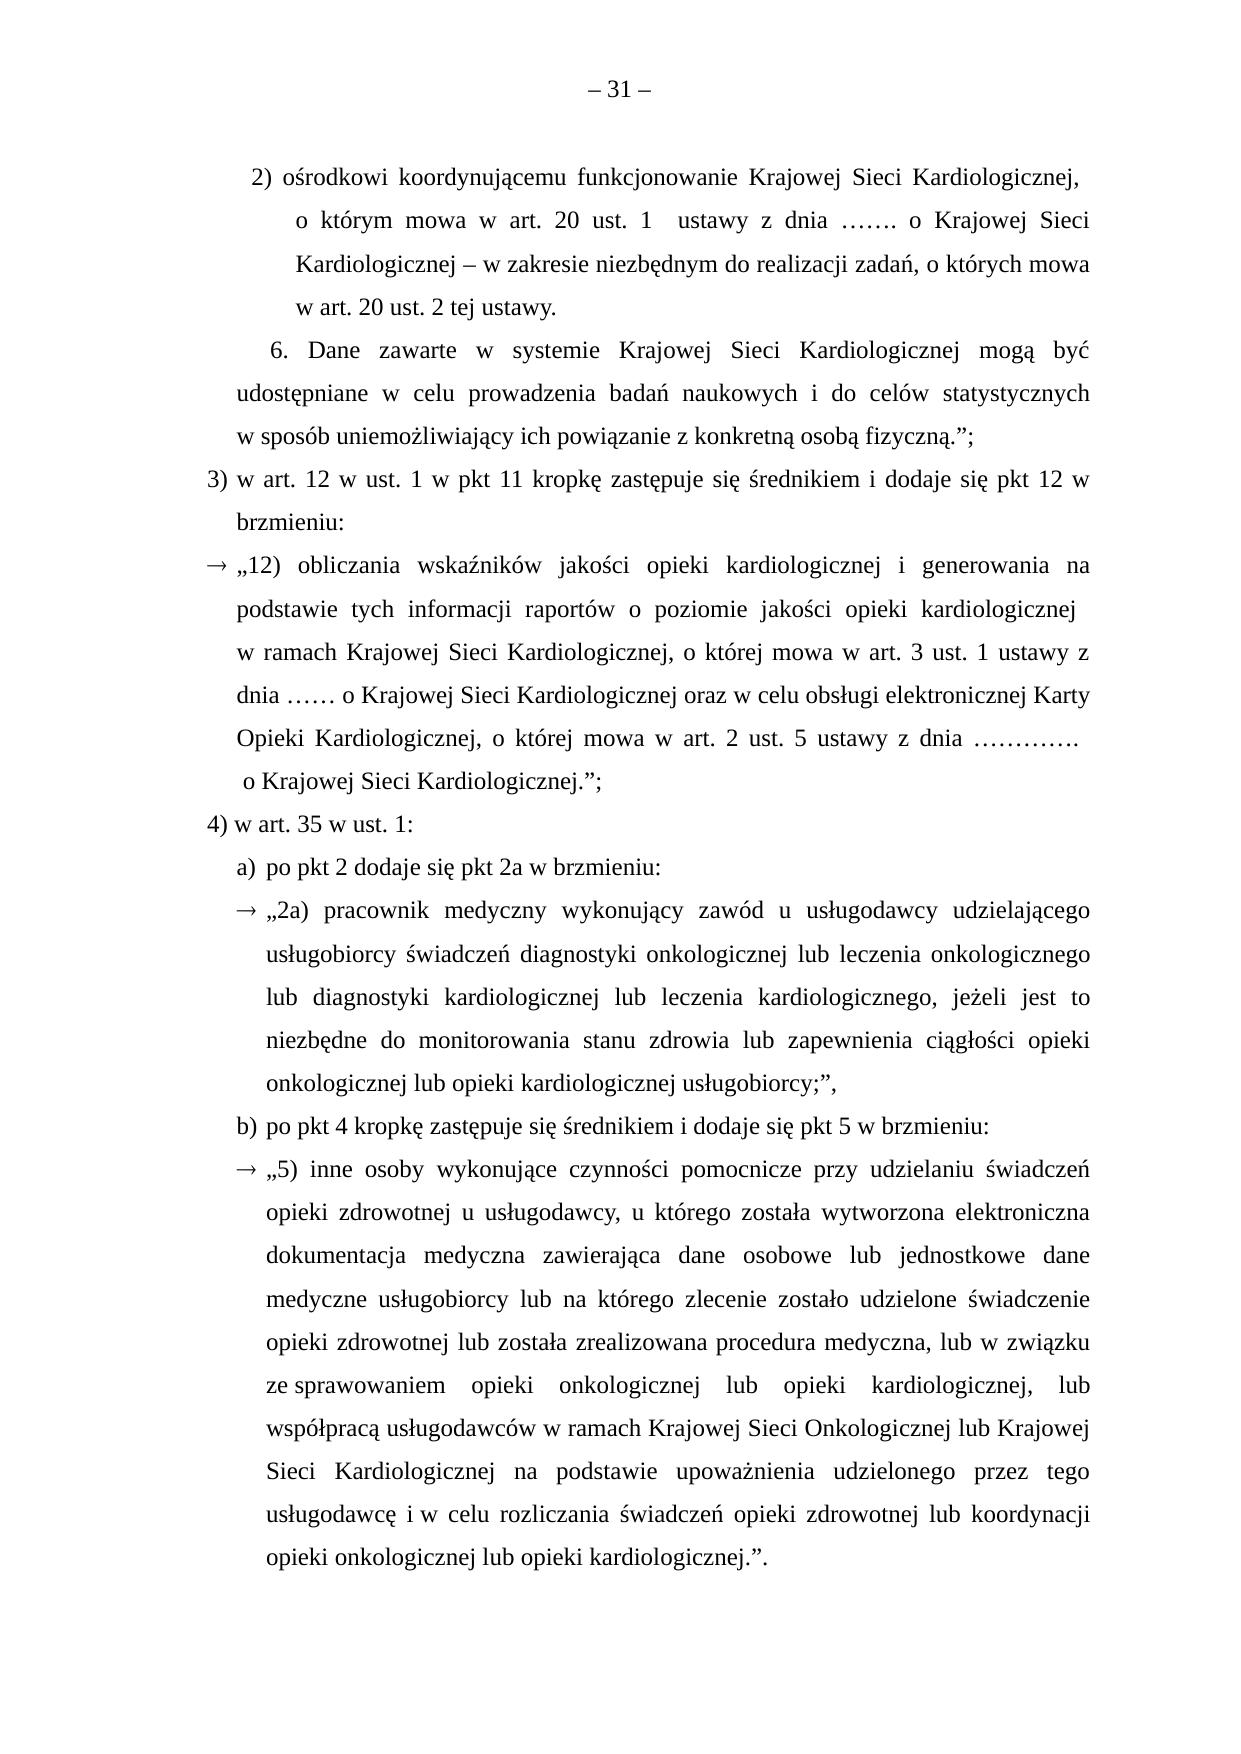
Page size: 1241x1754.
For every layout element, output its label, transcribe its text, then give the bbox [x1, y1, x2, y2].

list „2a) pracownik medyczny wykonujący zawód u usługodawcy udzielającego usługobiorcy świadczeń diagnostyki onkologicznej lub leczenia onkologicznego lub diagnostyki kardiologicznej lub leczenia kardiologicznego, jeżeli jest to niezbędne do monitorowania stanu zdrowia lub zapewnienia ciągłości opieki onkologicznej lub opieki kardiologicznej usługobiorcy;”, [236, 896, 1091, 1097]
text a) po pkt 2 dodaje się pkt 2a w brzmieniu: [236, 852, 1091, 881]
list „5) inne osoby wykonujące czynności pomocnicze przy udzielaniu świadczeń opieki zdrowotnej u usługodawcy, u którego została wytworzona elektroniczna dokumentacja medyczna zawierająca dane osobowe lub jednostkowe dane medyczne usługobiorcy lub na którego zlecenie zostało udzielone świadczenie opieki zdrowotnej lub została zrealizowana procedura medyczna, lub w związku ze sprawowaniem opieki onkologicznej lub opieki kardiologicznej, lub współpracą usługodawców w ramach Krajowej Sieci Onkologicznej lub Krajowej Sieci Kardiologicznej na podstawie upoważnienia udzielonego przez tego usługodawcę i w celu rozliczania świadczeń opieki zdrowotnej lub koordynacji opieki onkologicznej lub opieki kardiologicznej.”. [236, 1154, 1091, 1571]
text 6. Dane zawarte w systemie Krajowej Sieci Kardiologicznej mogą być udostępniane w celu prowadzenia badań naukowych i do celów statystycznych w sposób uniemożliwiający ich powiązanie z konkretną osobą fizyczną.”; [236, 335, 1091, 450]
text 4) w art. 35 w ust. 1: [201, 809, 1091, 838]
text 2) ośrodkowi koordynującemu funkcjonowanie Krajowej Sieci Kardiologicznej, o którym mowa w art. 20 ust. 1 ustawy z dnia ……. o Krajowej Sieci Kardiologicznej – w zakresie niezbędnym do realizacji zadań, o których mowa w art. 20 ust. 2 tej ustawy. [251, 162, 1091, 321]
text 3) w art. 12 w ust. 1 w pkt 11 kropkę zastępuje się średnikiem i dodaje się pkt 12 w brzmieniu: [207, 464, 1091, 536]
list „12) obliczania wskaźników jakości opieki kardiologicznej i generowania na podstawie tych informacji raportów o poziomie jakości opieki kardiologicznej w ramach Krajowej Sieci Kardiologicznej, o której mowa w art. 3 ust. 1 ustawy z dnia …… o Krajowej Sieci Kardiologicznej oraz w celu obsługi elektronicznej Karty Opieki Kardiologicznej, o której mowa w art. 2 ust. 5 ustawy z dnia …………. o Krajowej Sieci Kardiologicznej.”; [207, 551, 1091, 795]
text b) po pkt 4 kropkę zastępuje się średnikiem i dodaje się pkt 5 w brzmieniu: [236, 1111, 1091, 1140]
